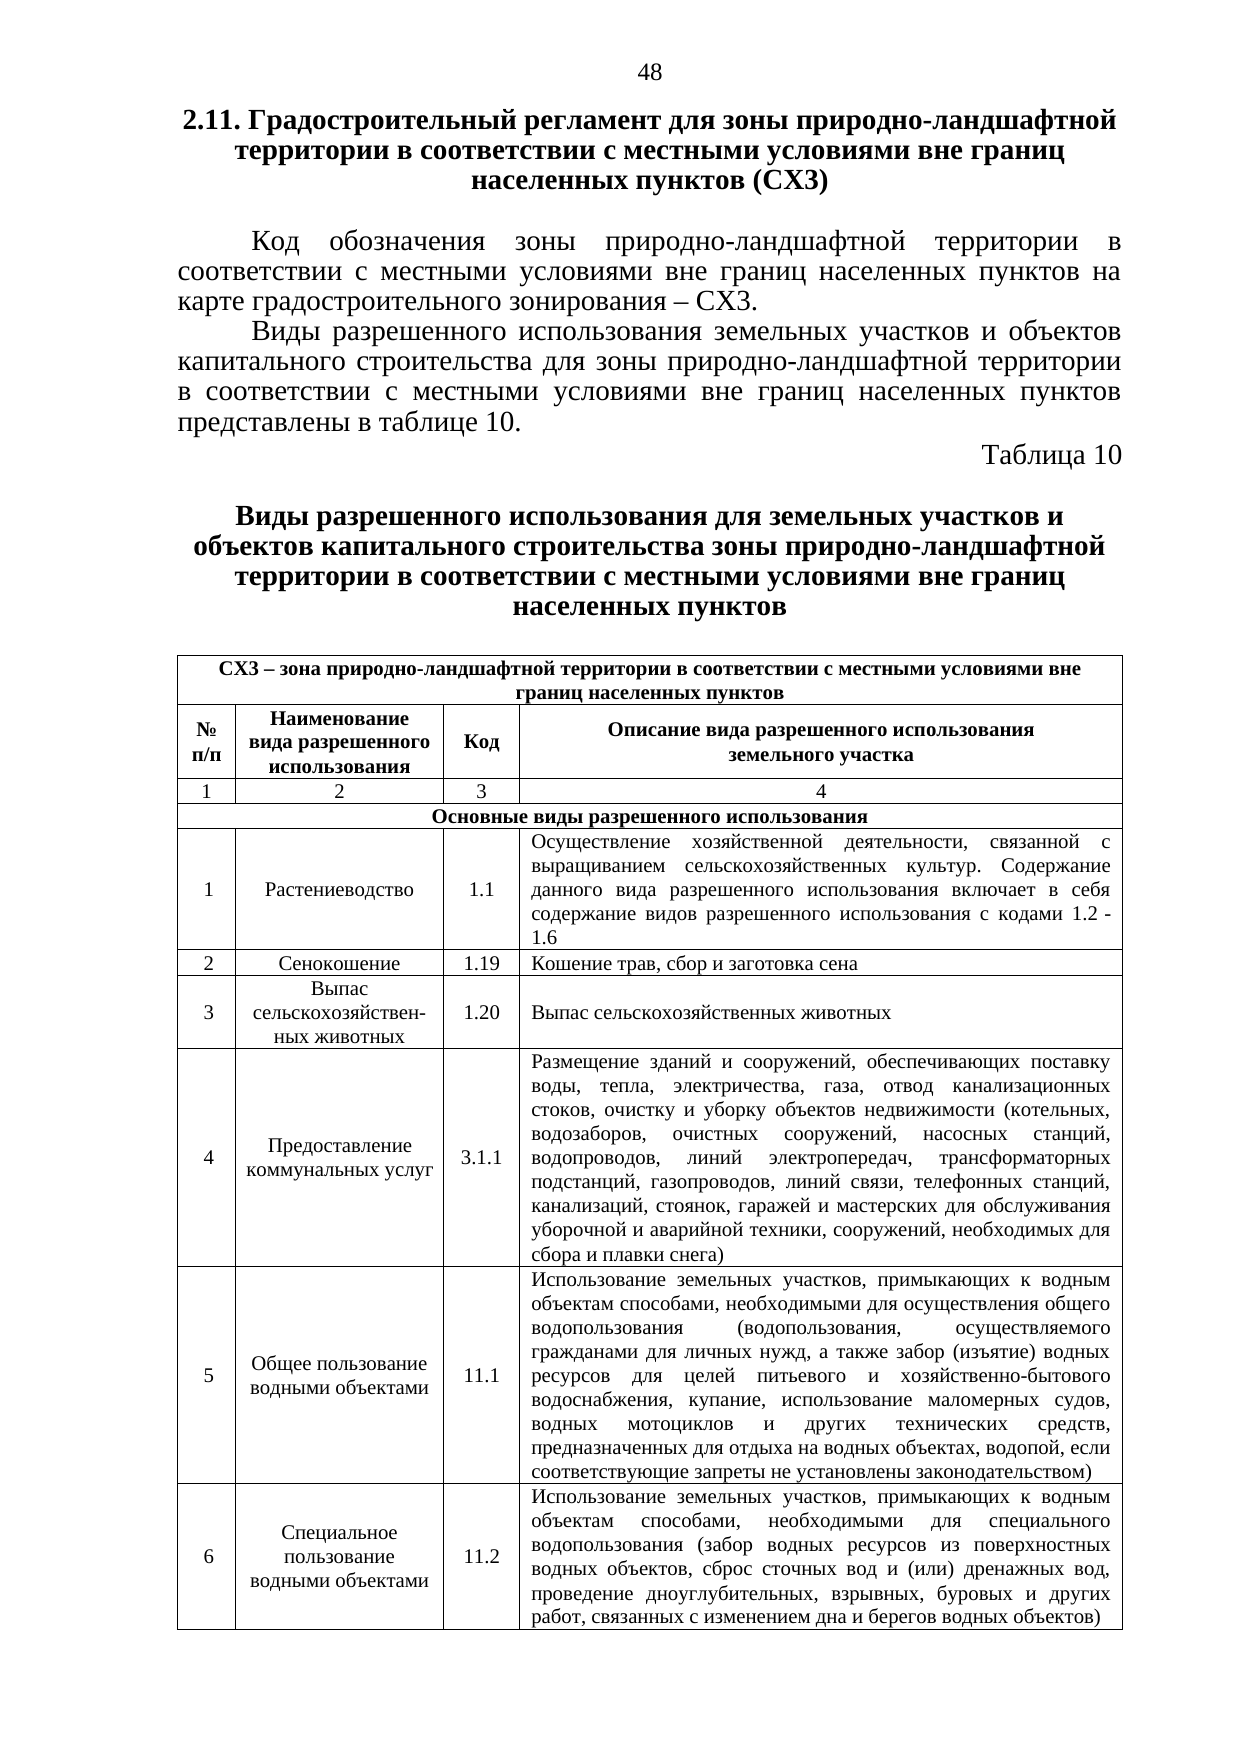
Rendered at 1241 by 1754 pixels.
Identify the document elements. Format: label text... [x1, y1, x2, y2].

table_cell [178, 829, 235, 949]
table_cell Общее пользование водными объектами [236, 1267, 443, 1483]
list Виды разрешенного использования земельных участков и объектов капитального строительства для зоны природно-ландшафтной территории в соответствии с местными условиями вне границ населенных пунктов представлены в таблице 10. [177, 317, 1122, 437]
table_cell 1 [178, 779, 235, 803]
table_cell Использование земельных участков, примыкающих к водным объектам способами, необходимыми для специального водопользования (забор водных ресурсов из поверхностных водных объектов, сброс сточных вод и (или) дренажных вод, проведение дноуглубительных, взрывных, буровых и других работ, связанных с изменением дна и берегов водных объектов) [520, 1484, 1122, 1628]
table_cell Выпас сельскохозяйствен-ных животных [236, 976, 443, 1048]
table_cell 2 [236, 779, 443, 803]
table_cell 1.20 [444, 976, 519, 1048]
table_cell Описание вида разрешенного использования земельного участка [520, 705, 1122, 778]
table_cell Выпас сельскохозяйственных животных [520, 976, 1122, 1048]
table_cell Специальное пользование водными объектами [236, 1484, 443, 1628]
table_cell [178, 1484, 235, 1628]
table_cell Кошение трав, сбор и заготовка сена [520, 950, 1122, 975]
table_cell 1.1 [444, 829, 519, 949]
table_cell Сенокошение [236, 950, 443, 975]
table_cell Предоставление коммунальных услуг [236, 1049, 443, 1266]
text Таблица 10 [177, 437, 1122, 471]
table_cell Основные виды разрешенного использования [178, 804, 1122, 828]
table_cell [178, 1049, 235, 1266]
table_cell 11.2 [444, 1484, 519, 1628]
list 2.11. Градостроительный регламент для зоны природно-ландшафтной территории в соответствии с местными условиями вне границ населенных пунктов (СХ3) [177, 105, 1122, 196]
table_header СХ3 – зона природно-ландшафтной территории в соответствии с местными условиями вне границ населенных пунктов [178, 656, 1122, 704]
table_cell 1.19 [444, 950, 519, 975]
table_cell [178, 950, 235, 975]
table_cell 3 [444, 779, 519, 803]
table_cell [178, 976, 235, 1048]
table_cell Осуществление хозяйственной деятельности, связанной с выращиванием сельскохозяйственных культур. Содержание данного вида разрешенного использования включает в себя содержание видов разрешенного использования с кодами 1.2 - 1.6 [520, 829, 1122, 949]
table_cell 11.1 [444, 1267, 519, 1483]
table_cell Растениеводство [236, 829, 443, 949]
table_cell Наименование вида разрешенного использования [236, 705, 443, 778]
text Код обозначения зоны природно-ландшафтной территории в соответствии с местными условиями вне границ населенных пунктов на карте градостроительного зонирования – СХ3. [177, 226, 1122, 317]
list Виды разрешенного использования для земельных участков и объектов капитального строительства зоны природно-ландшафтной территории в соответствии с местными условиями вне границ населенных пунктов [177, 501, 1122, 622]
table_cell Код [444, 705, 519, 778]
table_cell [178, 1267, 235, 1483]
table_cell № п/п [178, 705, 235, 778]
table_cell 4 [520, 779, 1122, 803]
table_cell Использование земельных участков, примыкающих к водным объектам способами, необходимыми для осуществления общего водопользования (водопользования, осуществляемого гражданами для личных нужд, а также забор (изъятие) водных ресурсов для целей питьевого и хозяйственно-бытового водоснабжения, купание, использование маломерных судов, водных мотоциклов и других технических средств, предназначенных для отдыха на водных объектах, водопой, если соответствующие запреты не установлены законодательством) [520, 1267, 1122, 1483]
table_cell 3.1.1 [444, 1049, 519, 1266]
table_cell Размещение зданий и сооружений, обеспечивающих поставку воды, тепла, электричества, газа, отвод канализационных стоков, очистку и уборку объектов недвижимости (котельных, водозаборов, очистных сооружений, насосных станций, водопроводов, линий электропередач, трансформаторных подстанций, газопроводов, линий связи, телефонных станций, канализаций, стоянок, гаражей и мастерских для обслуживания уборочной и аварийной техники, сооружений, необходимых для сбора и плавки снега) [520, 1049, 1122, 1266]
